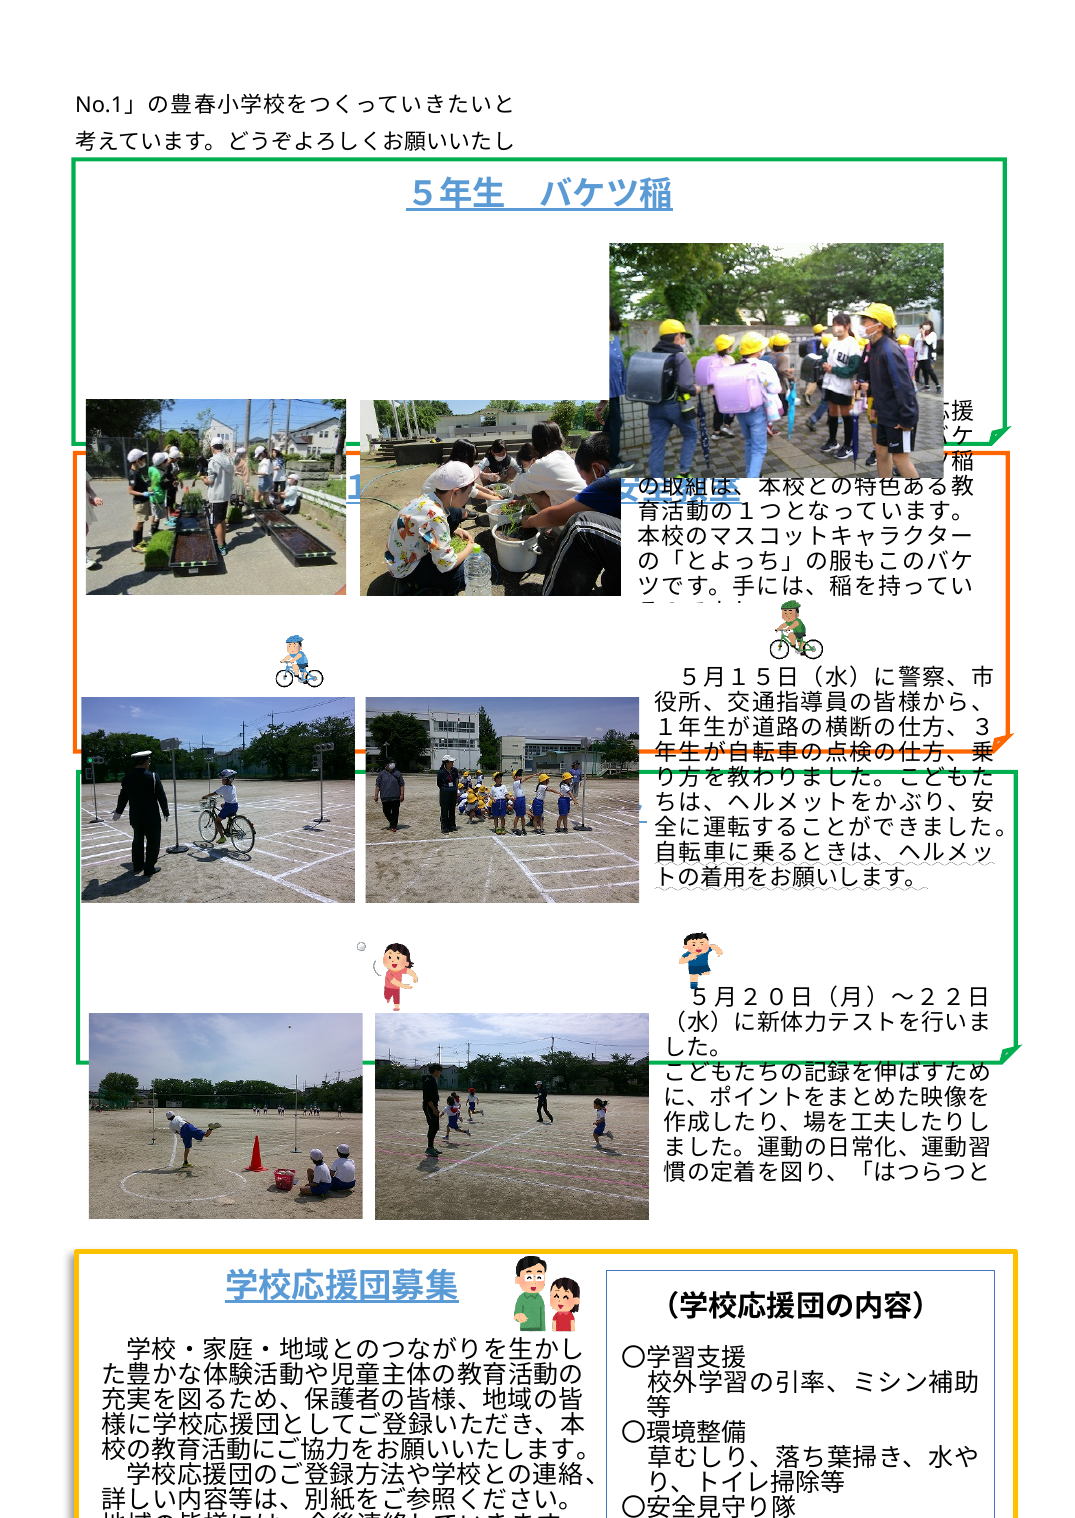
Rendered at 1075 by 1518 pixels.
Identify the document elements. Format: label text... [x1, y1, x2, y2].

picture [360, 243, 944, 596]
picture [365, 697, 640, 903]
picture [81, 697, 355, 903]
picture [88, 1013, 363, 1219]
text 引き続き、学校と保護者の皆様、そして、地域で力を合わせて「あいさつ春日部No.1」の豊春小学校をつくっていきたいと考えています。どうぞよろしくお願いいたします。 [75, 84, 515, 157]
picture [275, 634, 324, 688]
picture [85, 399, 347, 595]
picture [768, 598, 823, 662]
picture [353, 938, 422, 1011]
picture [509, 1254, 586, 1332]
picture [675, 929, 723, 990]
picture [375, 1013, 649, 1220]
